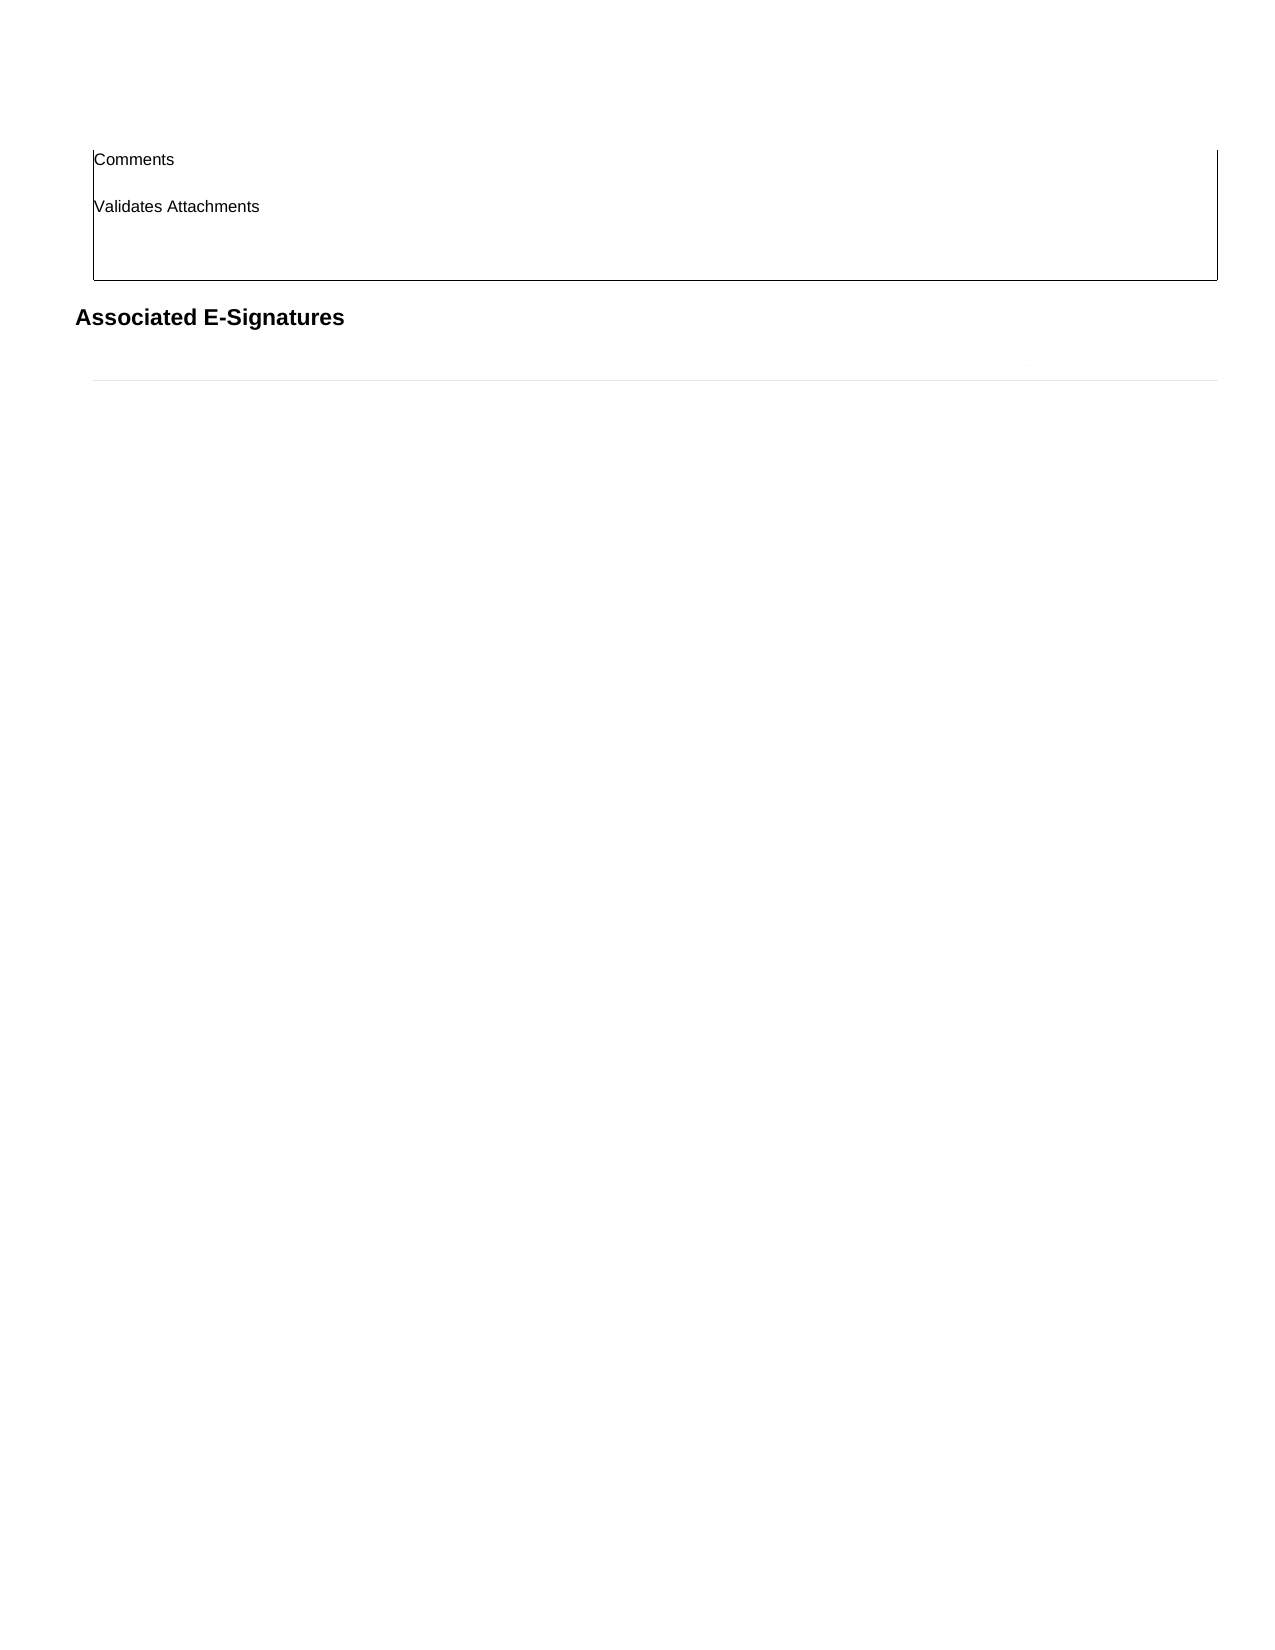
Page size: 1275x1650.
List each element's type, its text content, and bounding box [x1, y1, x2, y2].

text Associated E-Signatures [75, 303, 1212, 330]
